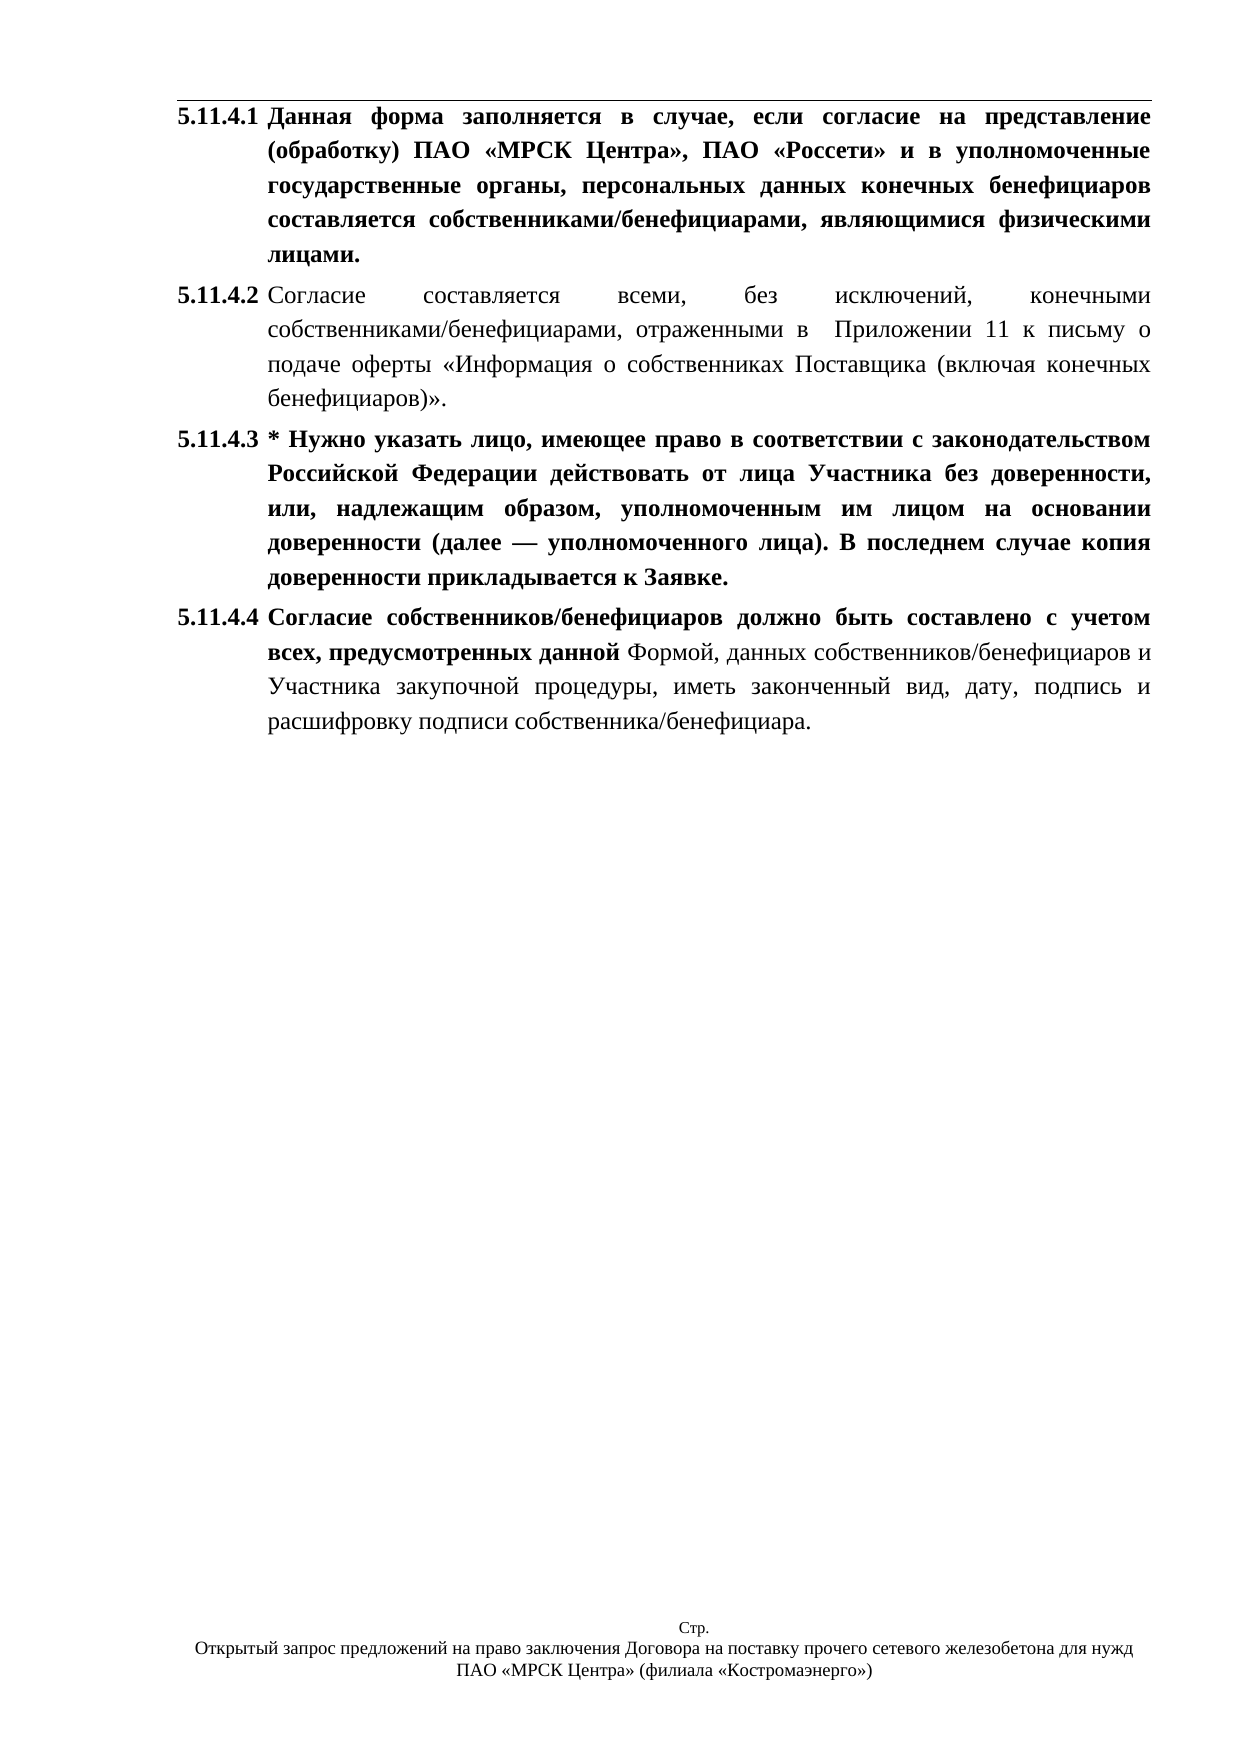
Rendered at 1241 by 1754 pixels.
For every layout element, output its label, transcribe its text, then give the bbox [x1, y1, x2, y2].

list Данная форма заполняется в случае, если согласие на представление (обработку) ПАО «МРСК Центра», ПАО «Россети» и в уполномоченные государственные органы, персональных данных конечных бенефициаров составляется собственниками/бенефициарами, являющимися физическими лицами. [177, 101, 1152, 268]
list * Нужно указать лицо, имеющее право в соответствии с законодательством Российской Федерации действовать от лица Участника без доверенности, или, надлежащим образом, уполномоченным им лицом на основании доверенности (далее — уполномоченного лица). В последнем случае копия доверенности прикладывается к Заявке. [177, 424, 1152, 591]
list Согласие составляется всеми, без исключений, конечными собственниками/бенефициарами, отраженными в Приложении 11 к письму о подаче оферты «Информация о собственниках Поставщика (включая конечных бенефициаров)». [177, 280, 1152, 412]
list Согласие собственников/бенефициаров должно быть составлено с учетом всех, предусмотренных данной Формой, данных собственников/бенефициаров и Участника закупочной процедуры, иметь законченный вид, дату, подпись и расшифровку подписи собственника/бенефициара. [177, 602, 1152, 735]
